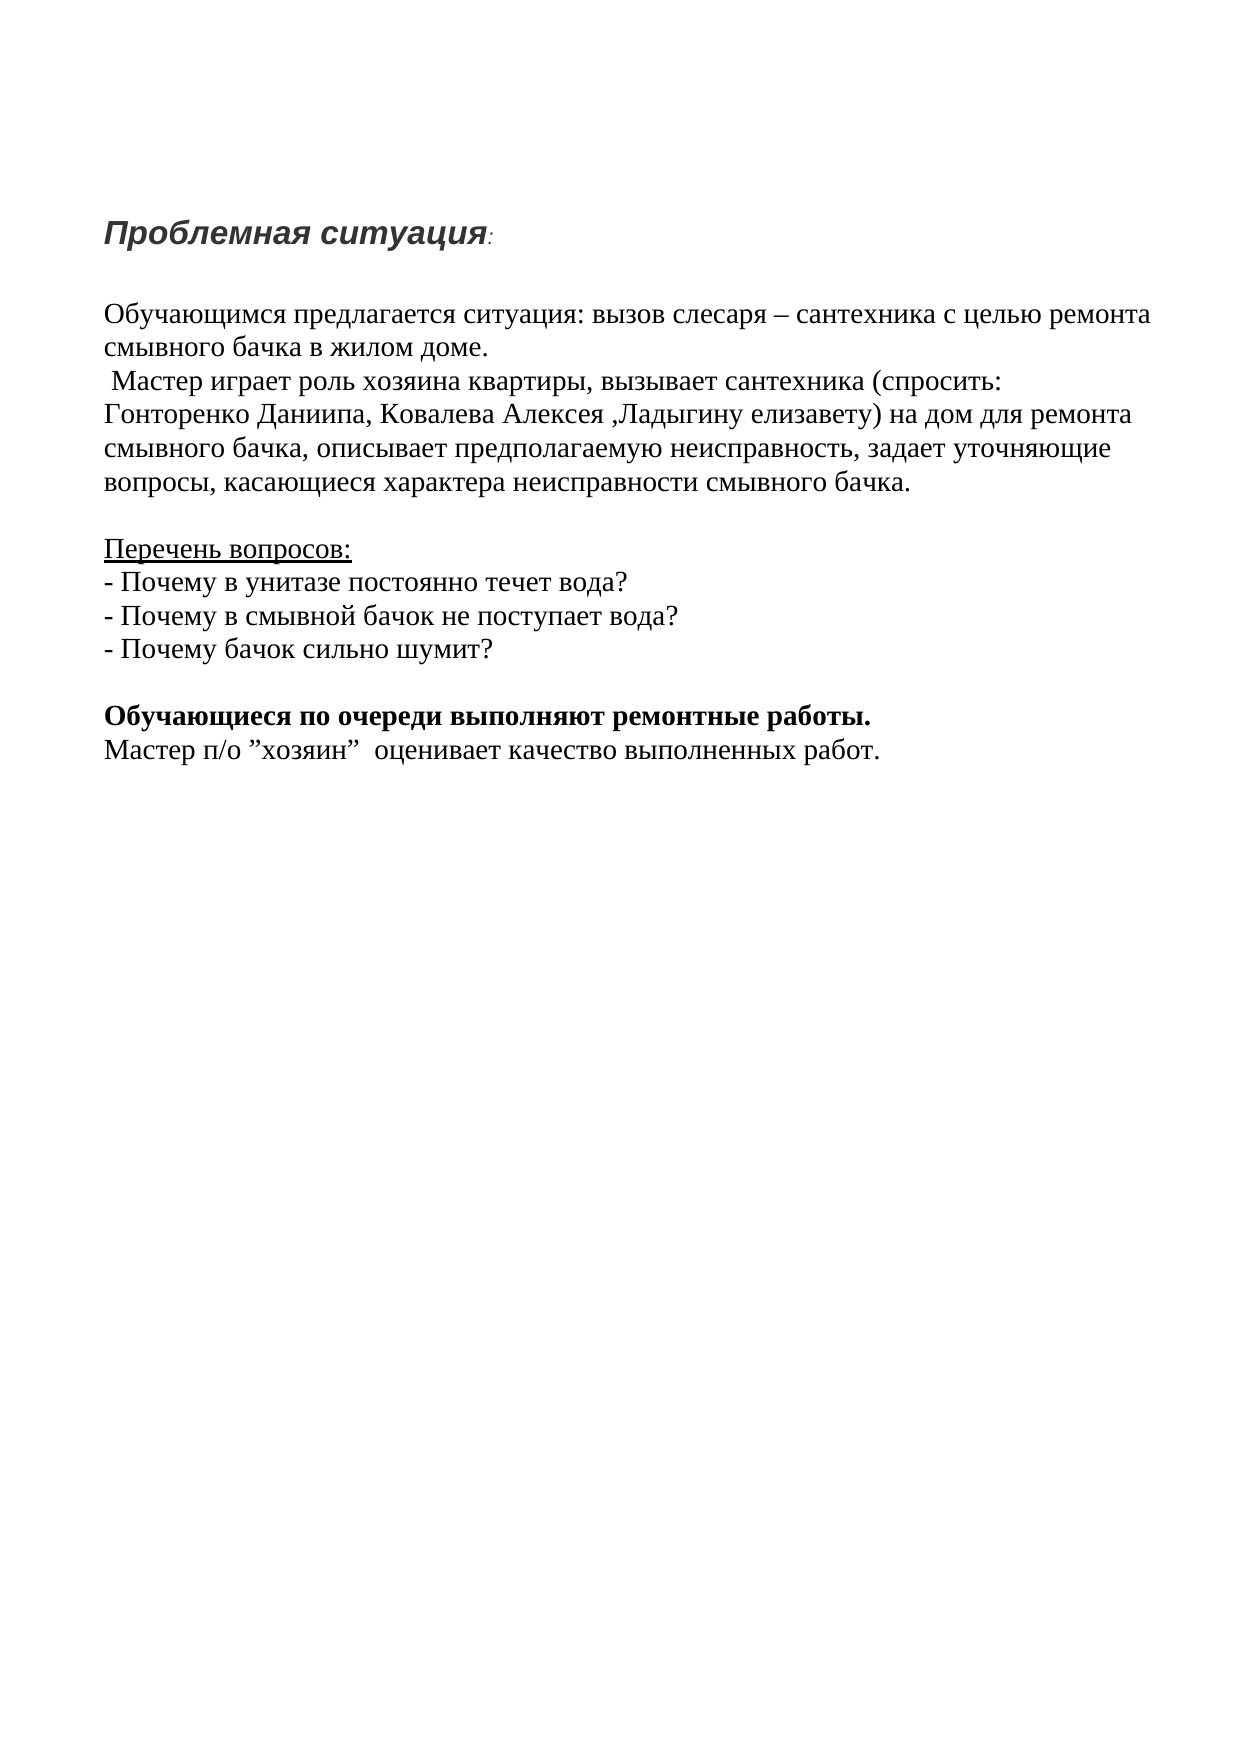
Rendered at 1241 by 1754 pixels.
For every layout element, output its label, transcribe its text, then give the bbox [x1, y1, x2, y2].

text Мастер играет роль хозяина квартиры, вызывает сантехника (спросить: Гонторенко Даниипа, Ковалева Алексея ,Ладыгину елизавету) на дом для ремонта смывного бачка, описывает предполагаемую неисправность, задает уточняющие вопросы, касающиеся характера неисправности смывного бачка. [103, 363, 1152, 497]
text - Почему бачок сильно шумит? [103, 631, 1152, 665]
text Мастер п/о ”хозяин” оценивает качество выполненных работ. [103, 732, 1152, 766]
text Обучающиеся по очереди выполняют ремонтные работы. [103, 698, 1152, 732]
text - Почему в смывной бачок не поступает вода? [103, 598, 1152, 631]
text Проблемная ситуация: [103, 213, 1152, 252]
text Перечень вопросов: [103, 531, 1152, 564]
text - Почему в унитазе постоянно течет вода? [103, 564, 1152, 598]
text Обучающимся предлагается ситуация: вызов слесаря – сантехника с целью ремонта смывного бачка в жилом доме. [103, 296, 1152, 363]
